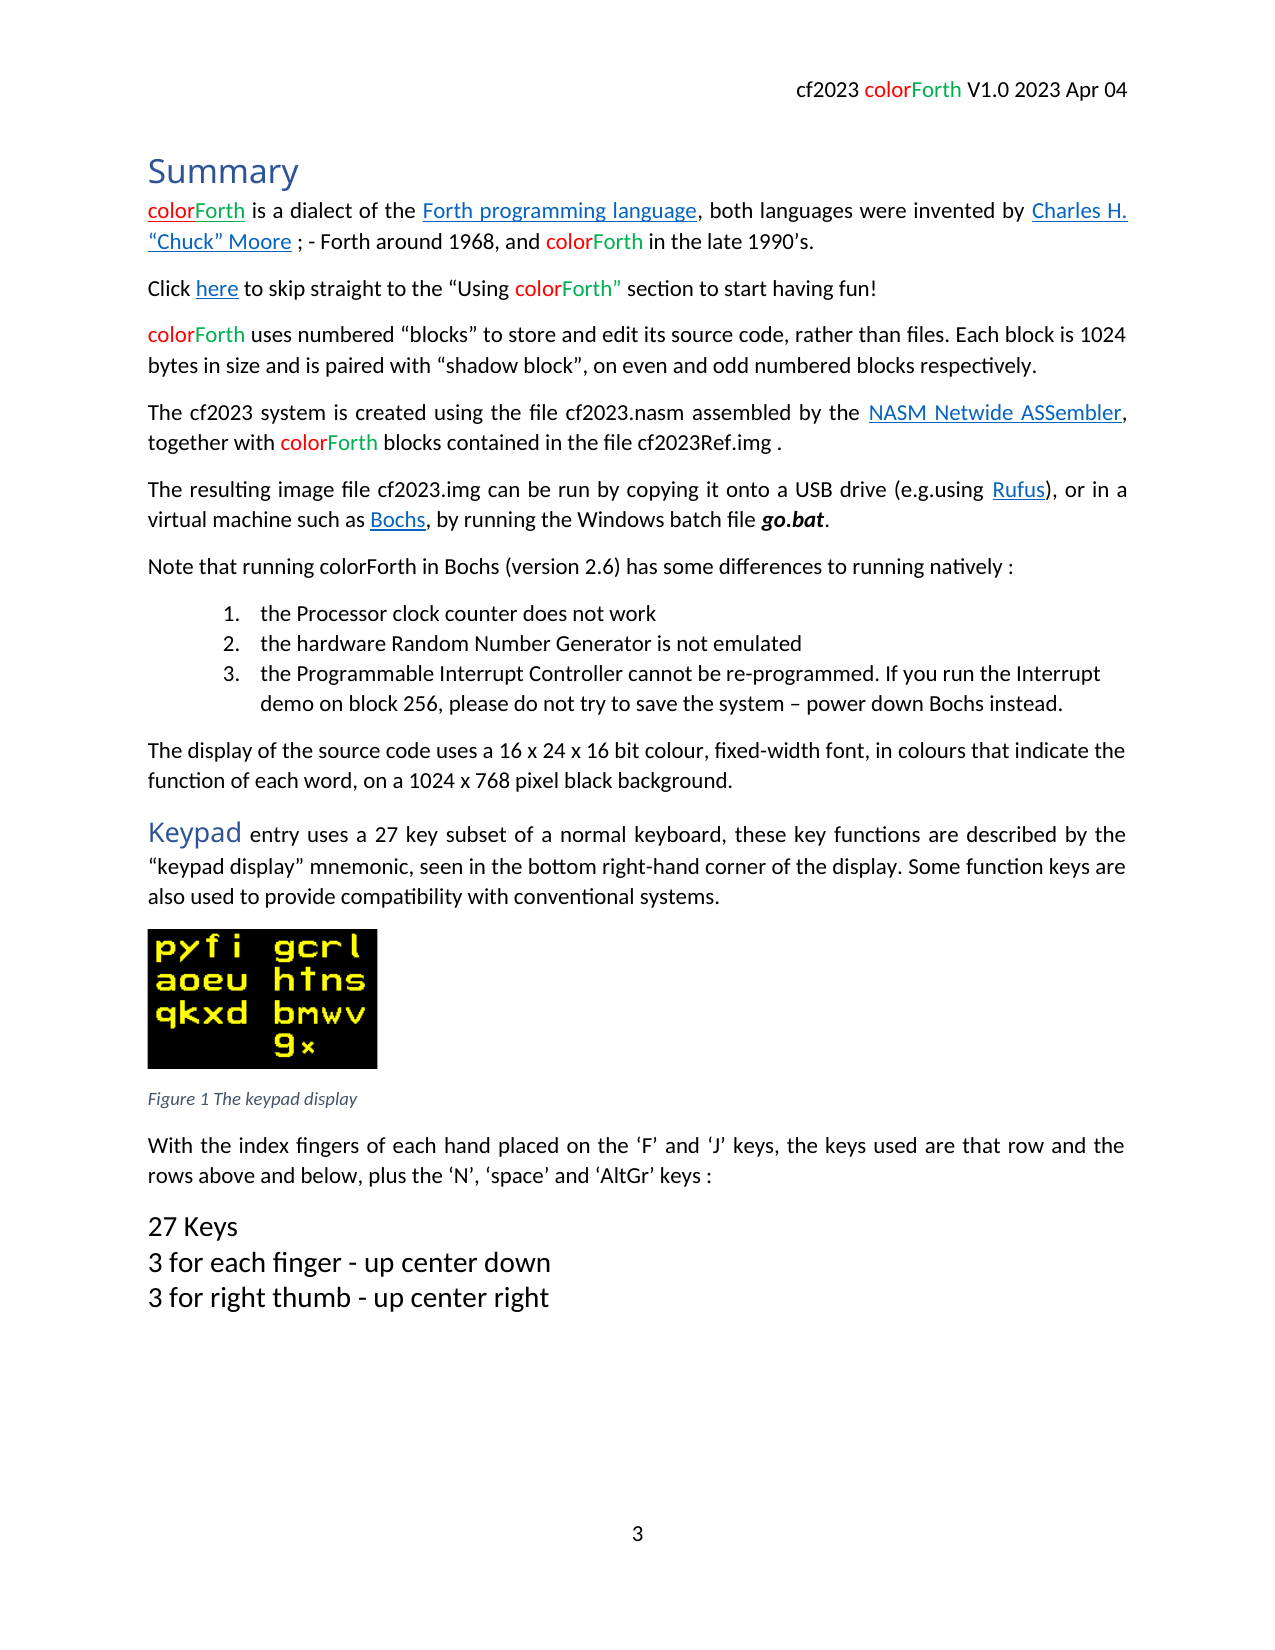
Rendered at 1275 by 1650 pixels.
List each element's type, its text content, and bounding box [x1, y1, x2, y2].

list the Programmable Interrupt Controller cannot be re-programmed. If you run the Interrupt demo on block 256, please do not try to save the system – power down Bochs instead. [223, 659, 1127, 717]
text Figure 1 The keypad display [148, 1087, 1127, 1110]
text 3 for right thumb - up center right [148, 1279, 1127, 1315]
text colorForth uses numbered “blocks” to store and edit its source code, rather than files. Each block is 1024 bytes in size and is paired with “shadow block”, on even and odd numbered blocks respectively. [148, 321, 1127, 379]
text The display of the source code uses a 16 x 24 x 16 bit colour, fixed-width font, in colours that indicate the function of each word, on a 1024 x 768 pixel black background. [148, 736, 1127, 794]
picture [147, 929, 378, 1069]
list the hardware Random Number Generator is not emulated [223, 629, 1127, 657]
text The resulting image file cf2023.img can be run by copying it onto a USB drive (e.g.using Rufus), or in a virtual machine such as Bochs, by running the Windows batch file go.bat. [148, 475, 1127, 533]
text colorForth is a dialect of the Forth programming language, both languages were invented by Charles H. “Chuck” Moore ; - Forth around 1968, and colorForth in the late 1990’s. [148, 197, 1127, 255]
text Click here to skip straight to the “Using colorForth” section to start having fun! [148, 274, 1127, 302]
text 27 Keys [148, 1208, 1127, 1244]
text Note that running colorForth in Bochs (version 2.6) has some differences to running natively : [148, 552, 1127, 580]
text With the index fingers of each hand placed on the ‘F’ and ‘J’ keys, the keys used are that row and the rows above and below, plus the ‘N’, ‘space’ and ‘AltGr’ keys : [148, 1131, 1127, 1189]
list the Processor clock counter does not work [223, 599, 1127, 627]
text The cf2023 system is created using the file cf2023.nasm assembled by the NASM Netwide ASSembler, together with colorForth blocks contained in the file cf2023Ref.img . [148, 398, 1127, 456]
text 3 for each finger - up center down [148, 1244, 1127, 1279]
subtitle Summary [148, 148, 1127, 193]
text Keypad entry uses a 27 key subset of a normal keyboard, these key functions are described by the “keypad display” mnemonic, seen in the bottom right-hand corner of the display. Some function keys are also used to provide compatibility with conventional systems. [148, 813, 1127, 911]
